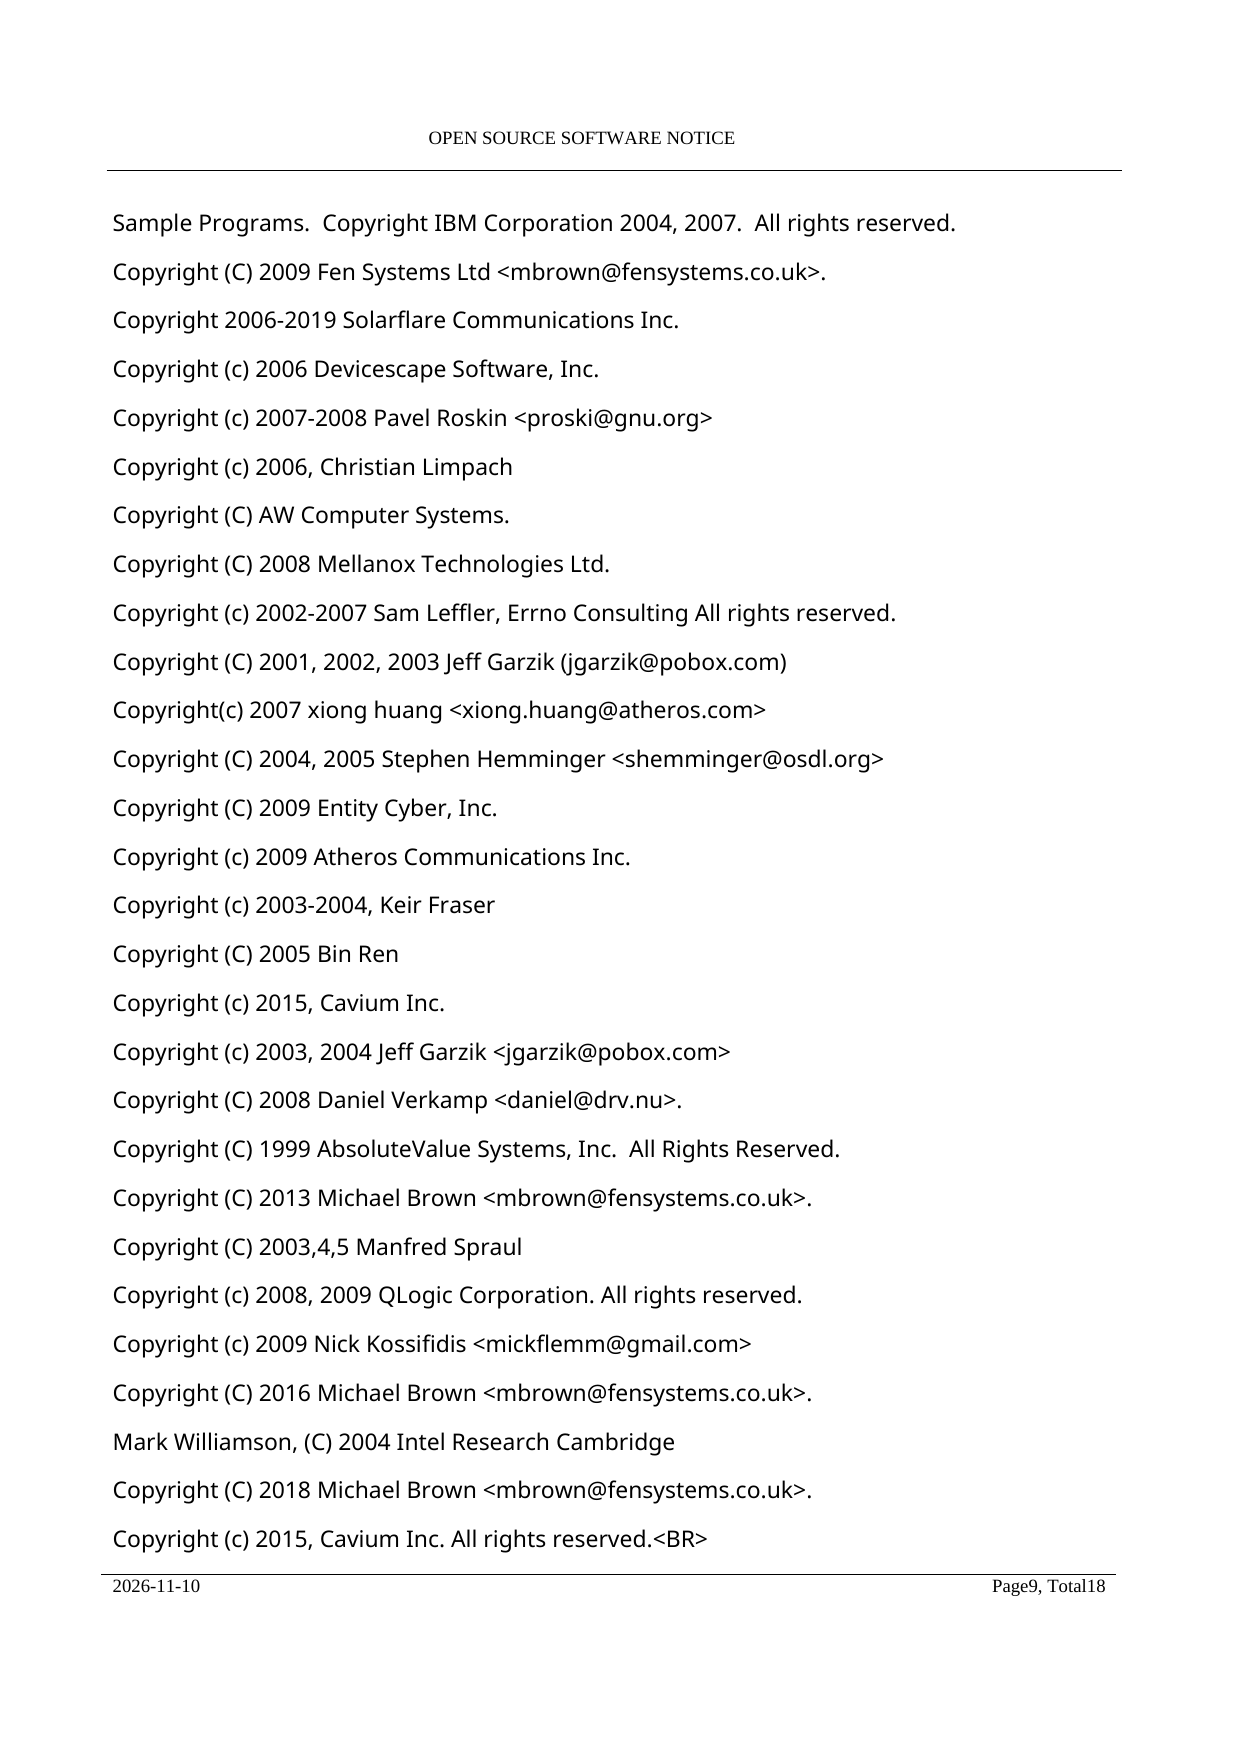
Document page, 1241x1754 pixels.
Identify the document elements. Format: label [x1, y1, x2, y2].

text [112, 206, 1128, 1555]
